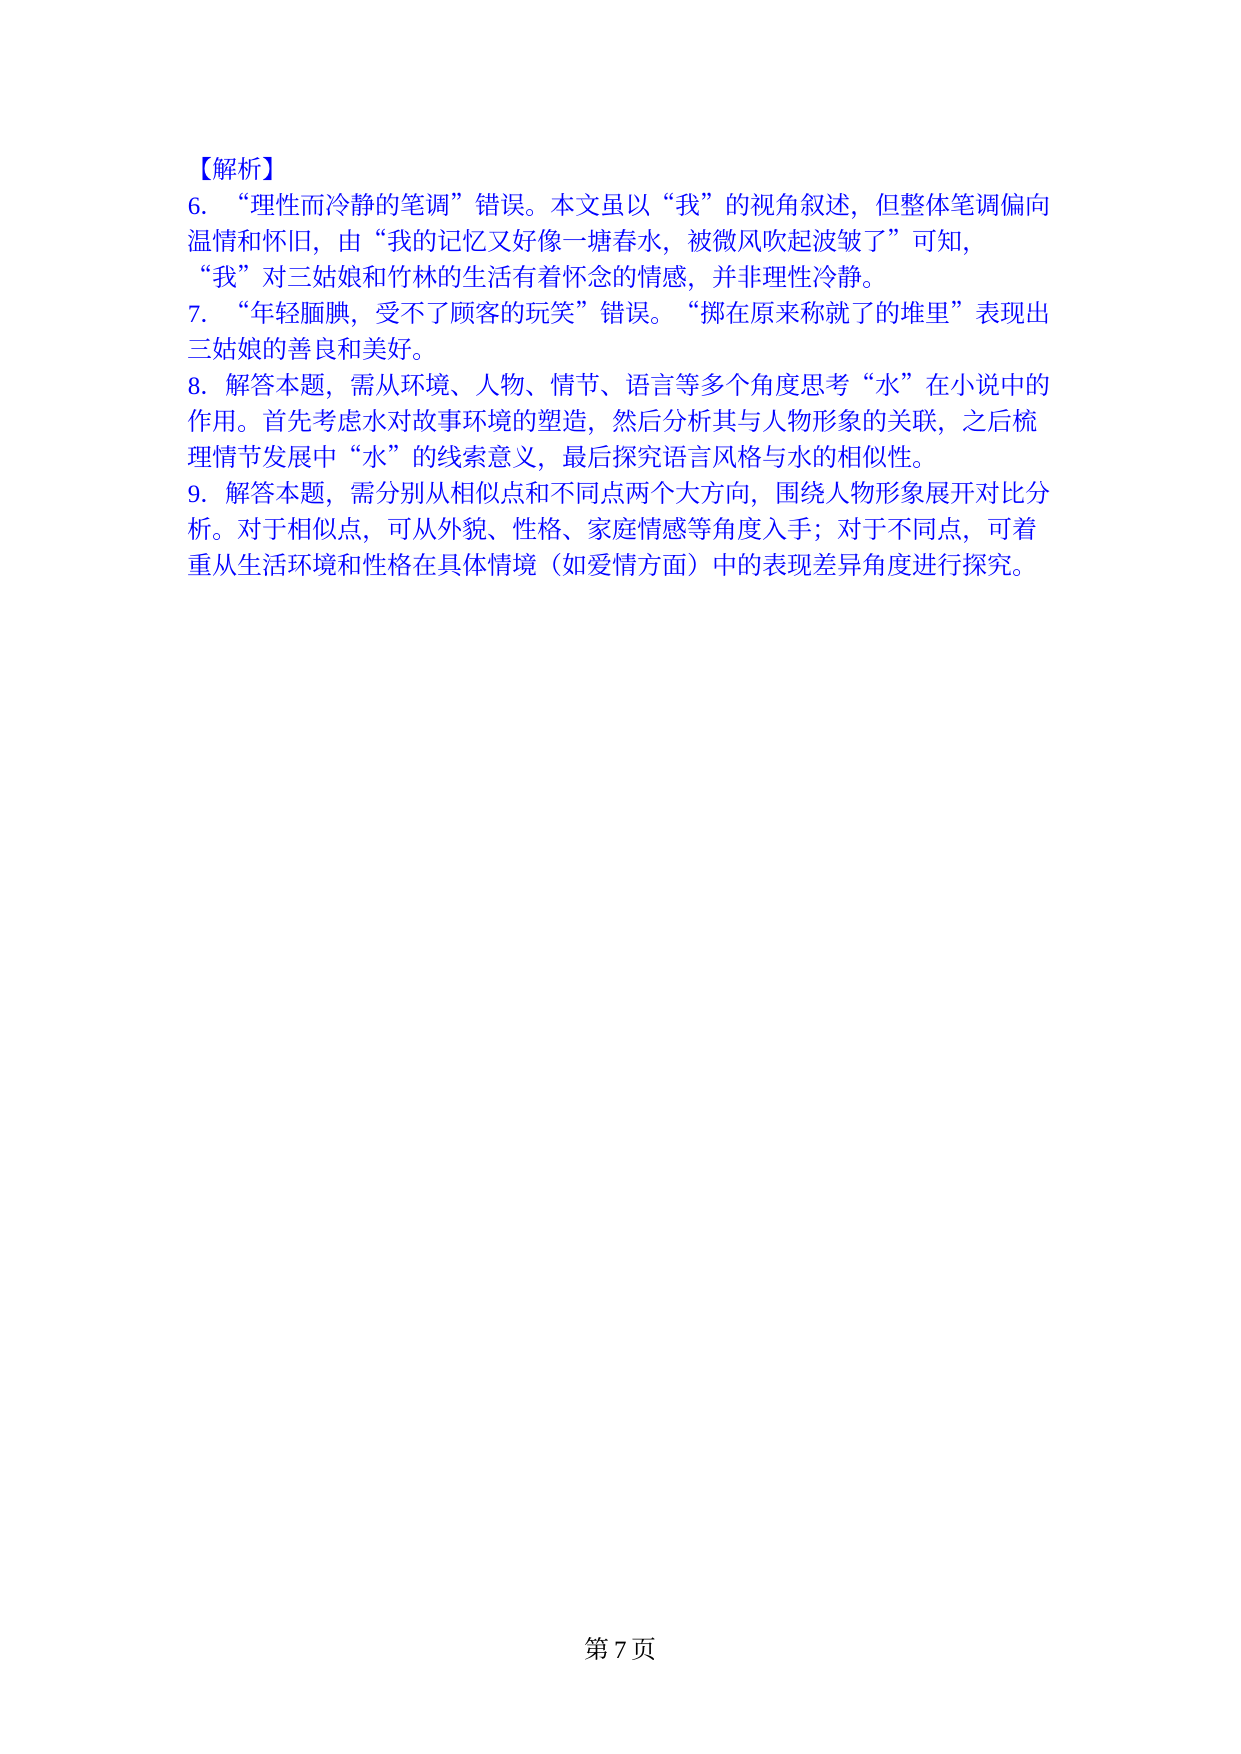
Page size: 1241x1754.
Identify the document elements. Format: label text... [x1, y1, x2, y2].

text 6．“理性而冷静的笔调”错误。本文虽以“我”的视角叙述，但整体笔调偏向温情和怀旧，由“我的记忆又好像一塘春水，被微风吹起波皱了”可知，“我”对三姑娘和竹林的生活有着怀念的情感，并非理性冷静。 [188, 186, 1052, 294]
text 9．解答本题，需分别从相似点和不同点两个大方向，围绕人物形象展开对比分析。对于相似点，可从外貌、性格、家庭情感等角度入手；对于不同点，可着重从生活环境和性格在具体情境（如爱情方面）中的表现差异角度进行探究。 [188, 473, 1052, 581]
text 【解析】 [188, 150, 1052, 186]
text 8．解答本题，需从环境、人物、情节、语言等多个角度思考“水”在小说中的作用。首先考虑水对故事环境的塑造，然后分析其与人物形象的关联，之后梳理情节发展中“水”的线索意义，最后探究语言风格与水的相似性。 [188, 366, 1052, 473]
text 7．“年轻腼腆，受不了顾客的玩笑”错误。“掷在原来称就了的堆里”表现出三姑娘的善良和美好。 [188, 294, 1052, 366]
